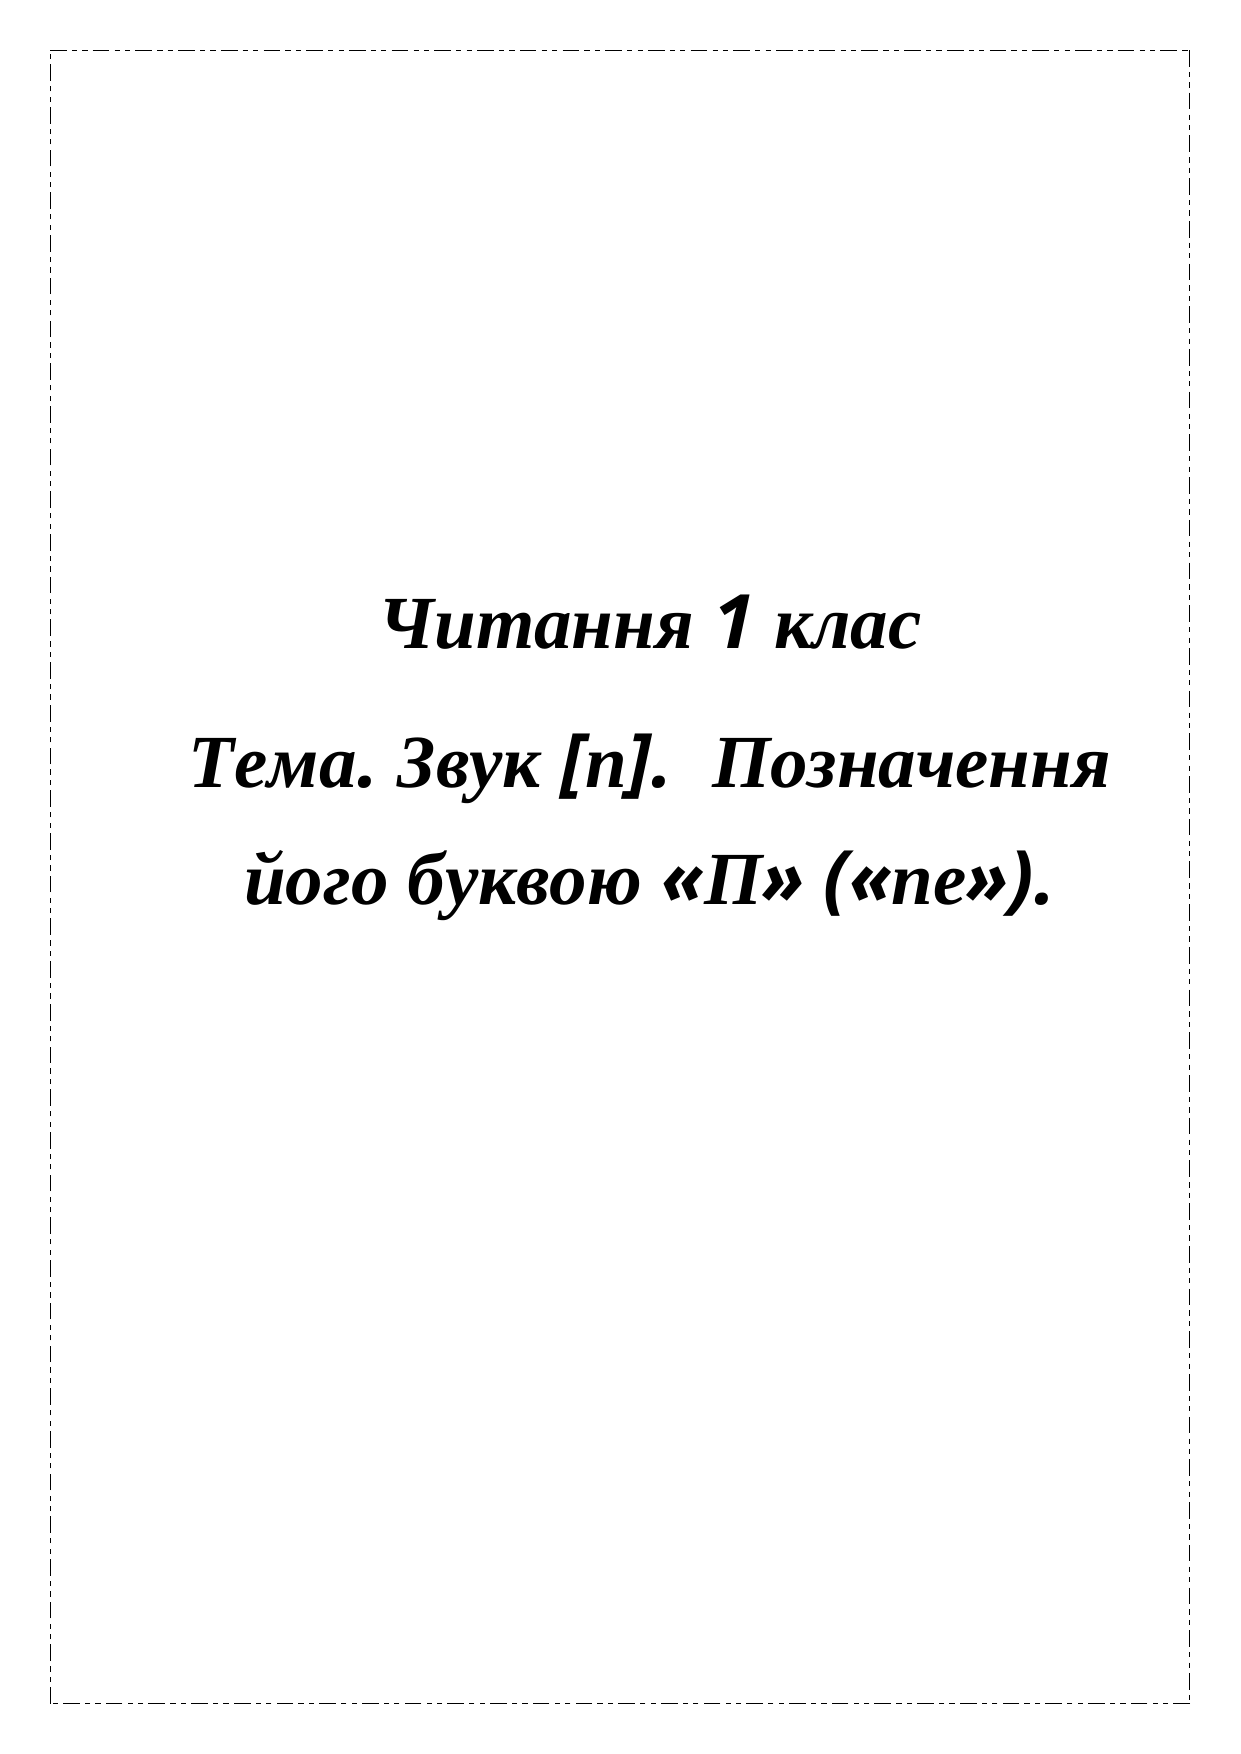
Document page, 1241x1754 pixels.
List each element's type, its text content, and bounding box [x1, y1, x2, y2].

text Тема. Звук [п]. Позначення його буквою «П» («пе»). [147, 707, 1152, 926]
text Читання 1 клас [147, 568, 1152, 671]
